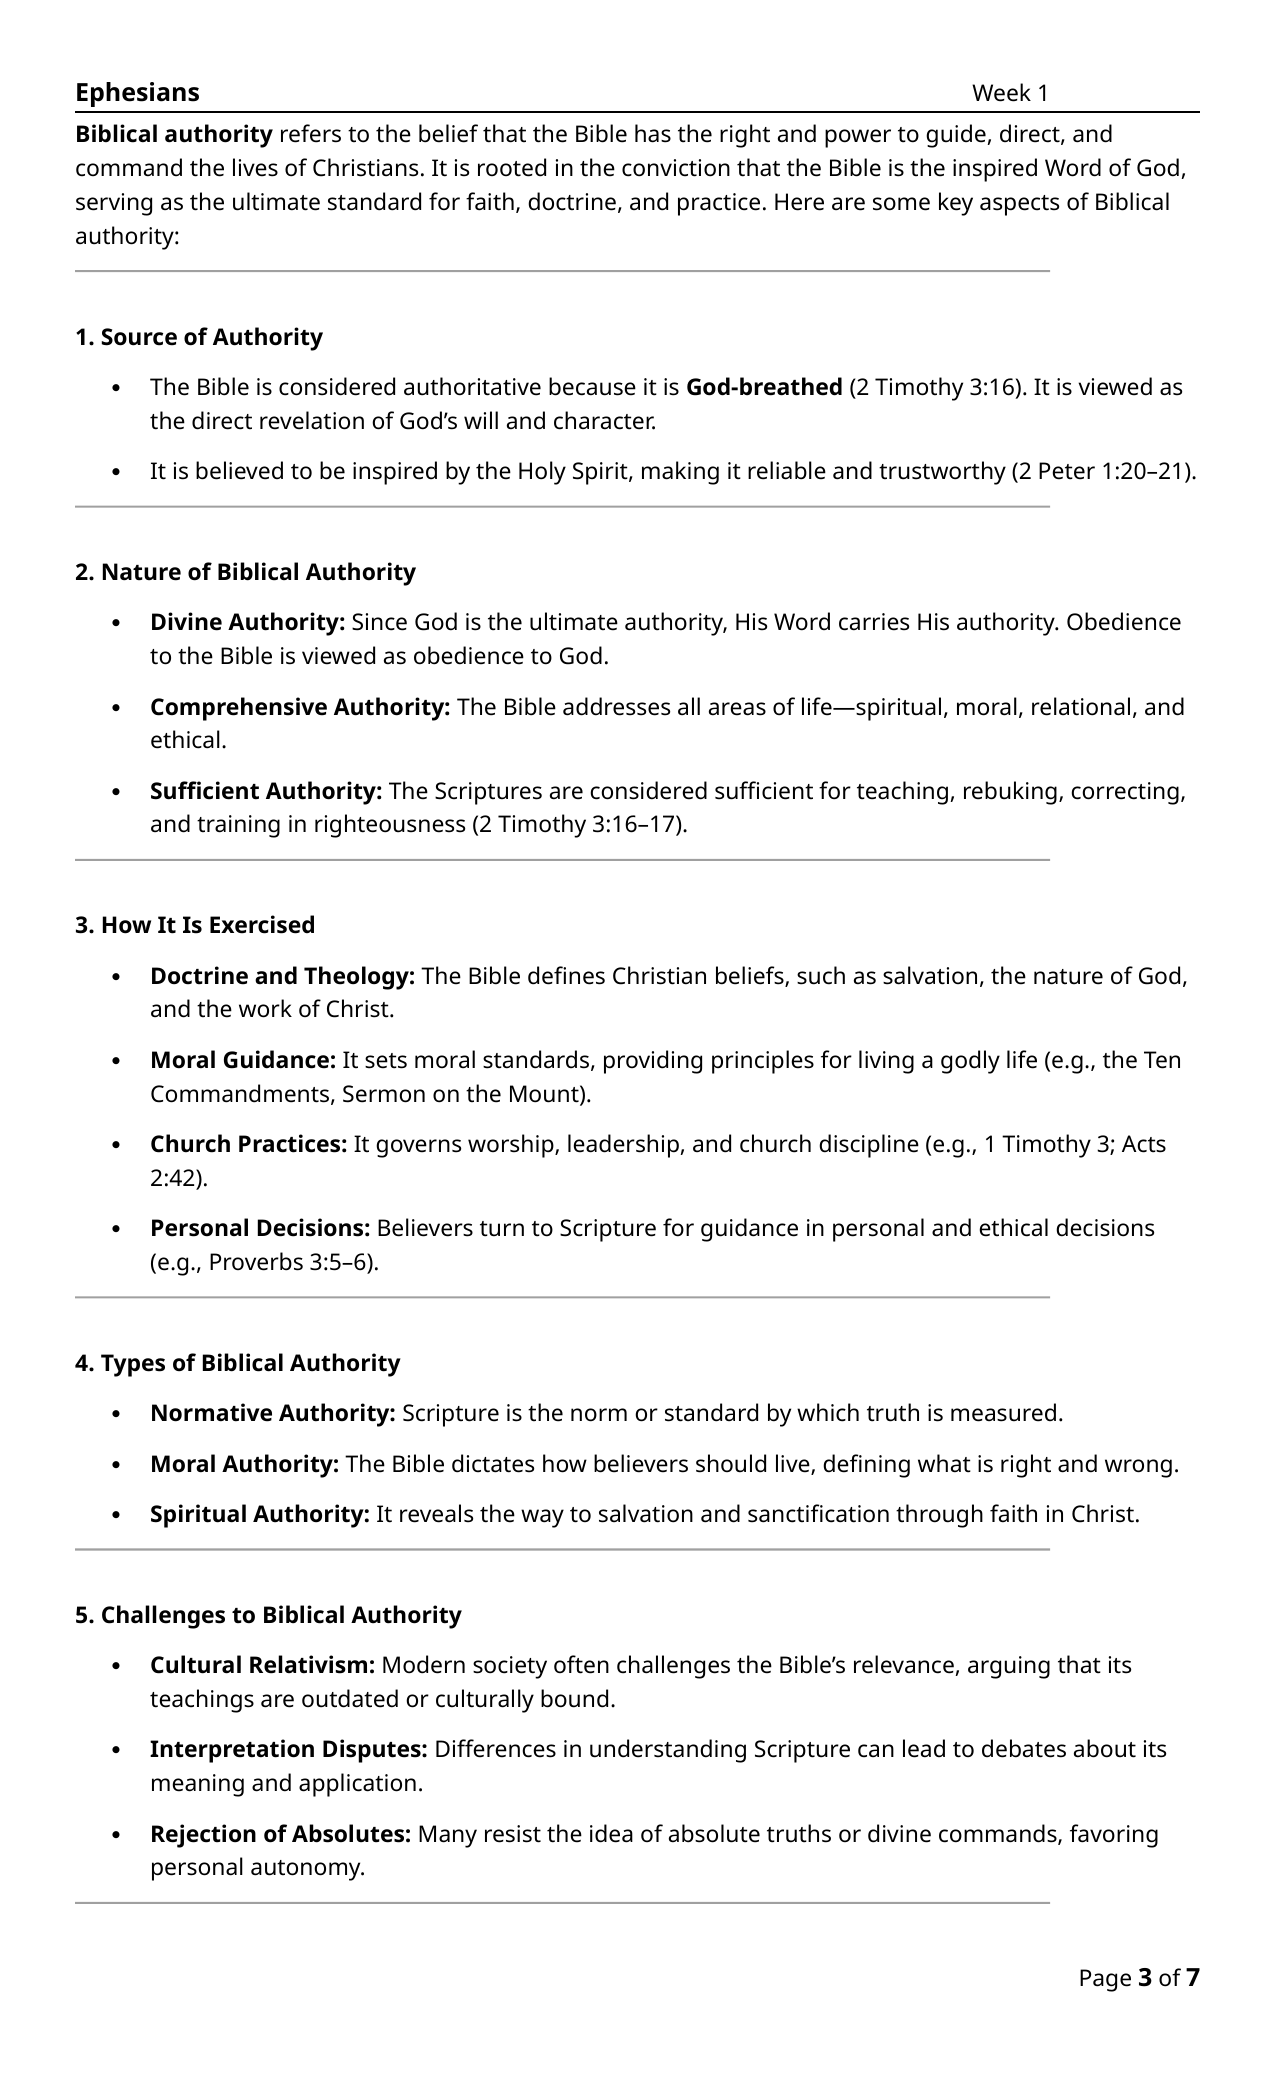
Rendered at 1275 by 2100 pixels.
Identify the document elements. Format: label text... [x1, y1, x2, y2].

list Cultural Relativism: Modern society often challenges the Bible’s relevance, arguing that its teachings are outdated or culturally bound. [112, 1649, 1200, 1714]
text Biblical authority refers to the belief that the Bible has the right and power to guide, direct, and command the lives of Christians. It is rooted in the conviction that the Bible is the inspired Word of God, serving as the ultimate standard for faith, doctrine, and practice. Here are some key aspects of Biblical authority: [75, 118, 1200, 251]
list Moral Guidance: It sets moral standards, providing principles for living a godly life (e.g., the Ten Commandments, Sermon on the Mount). [112, 1044, 1200, 1109]
text 3. How It Is Exercised [75, 909, 1200, 941]
text 4. Types of Biblical Authority [75, 1347, 1200, 1378]
text 2. Nature of Biblical Authority [75, 556, 1200, 587]
list Rejection of Absolutes: Many resist the idea of absolute truths or divine commands, favoring personal autonomy. [112, 1818, 1200, 1883]
list Normative Authority: Scripture is the norm or standard by which truth is measured. [112, 1397, 1200, 1428]
list It is believed to be inspired by the Holy Spirit, making it reliable and trustworthy (2 Peter 1:20–21). [112, 455, 1200, 486]
list Spiritual Authority: It reveals the way to salvation and sanctification through faith in Christ. [112, 1498, 1200, 1529]
list Church Practices: It governs worship, leadership, and church discipline (e.g., 1 Timothy 3; Acts 2:42). [112, 1128, 1200, 1193]
text 1. Source of Authority [75, 321, 1200, 352]
list The Bible is considered authoritative because it is God-breathed (2 Timothy 3:16). It is viewed as the direct revelation of God’s will and character. [112, 371, 1200, 436]
list Comprehensive Authority: The Bible addresses all areas of life—spiritual, moral, relational, and ethical. [112, 691, 1200, 756]
list Divine Authority: Since God is the ultimate authority, His Word carries His authority. Obedience to the Bible is viewed as obedience to God. [112, 606, 1200, 671]
text 5. Challenges to Biblical Authority [75, 1599, 1200, 1630]
list Doctrine and Theology: The Bible defines Christian beliefs, such as salvation, the nature of God, and the work of Christ. [112, 960, 1200, 1025]
list Interpretation Disputes: Differences in understanding Scripture can lead to debates about its meaning and application. [112, 1733, 1200, 1798]
list Moral Authority: The Bible dictates how believers should live, defining what is right and wrong. [112, 1448, 1200, 1479]
list Personal Decisions: Believers turn to Scripture for guidance in personal and ethical decisions (e.g., Proverbs 3:5–6). [112, 1212, 1200, 1277]
list Sufficient Authority: The Scriptures are considered sufficient for teaching, rebuking, correcting, and training in righteousness (2 Timothy 3:16–17). [112, 775, 1200, 840]
